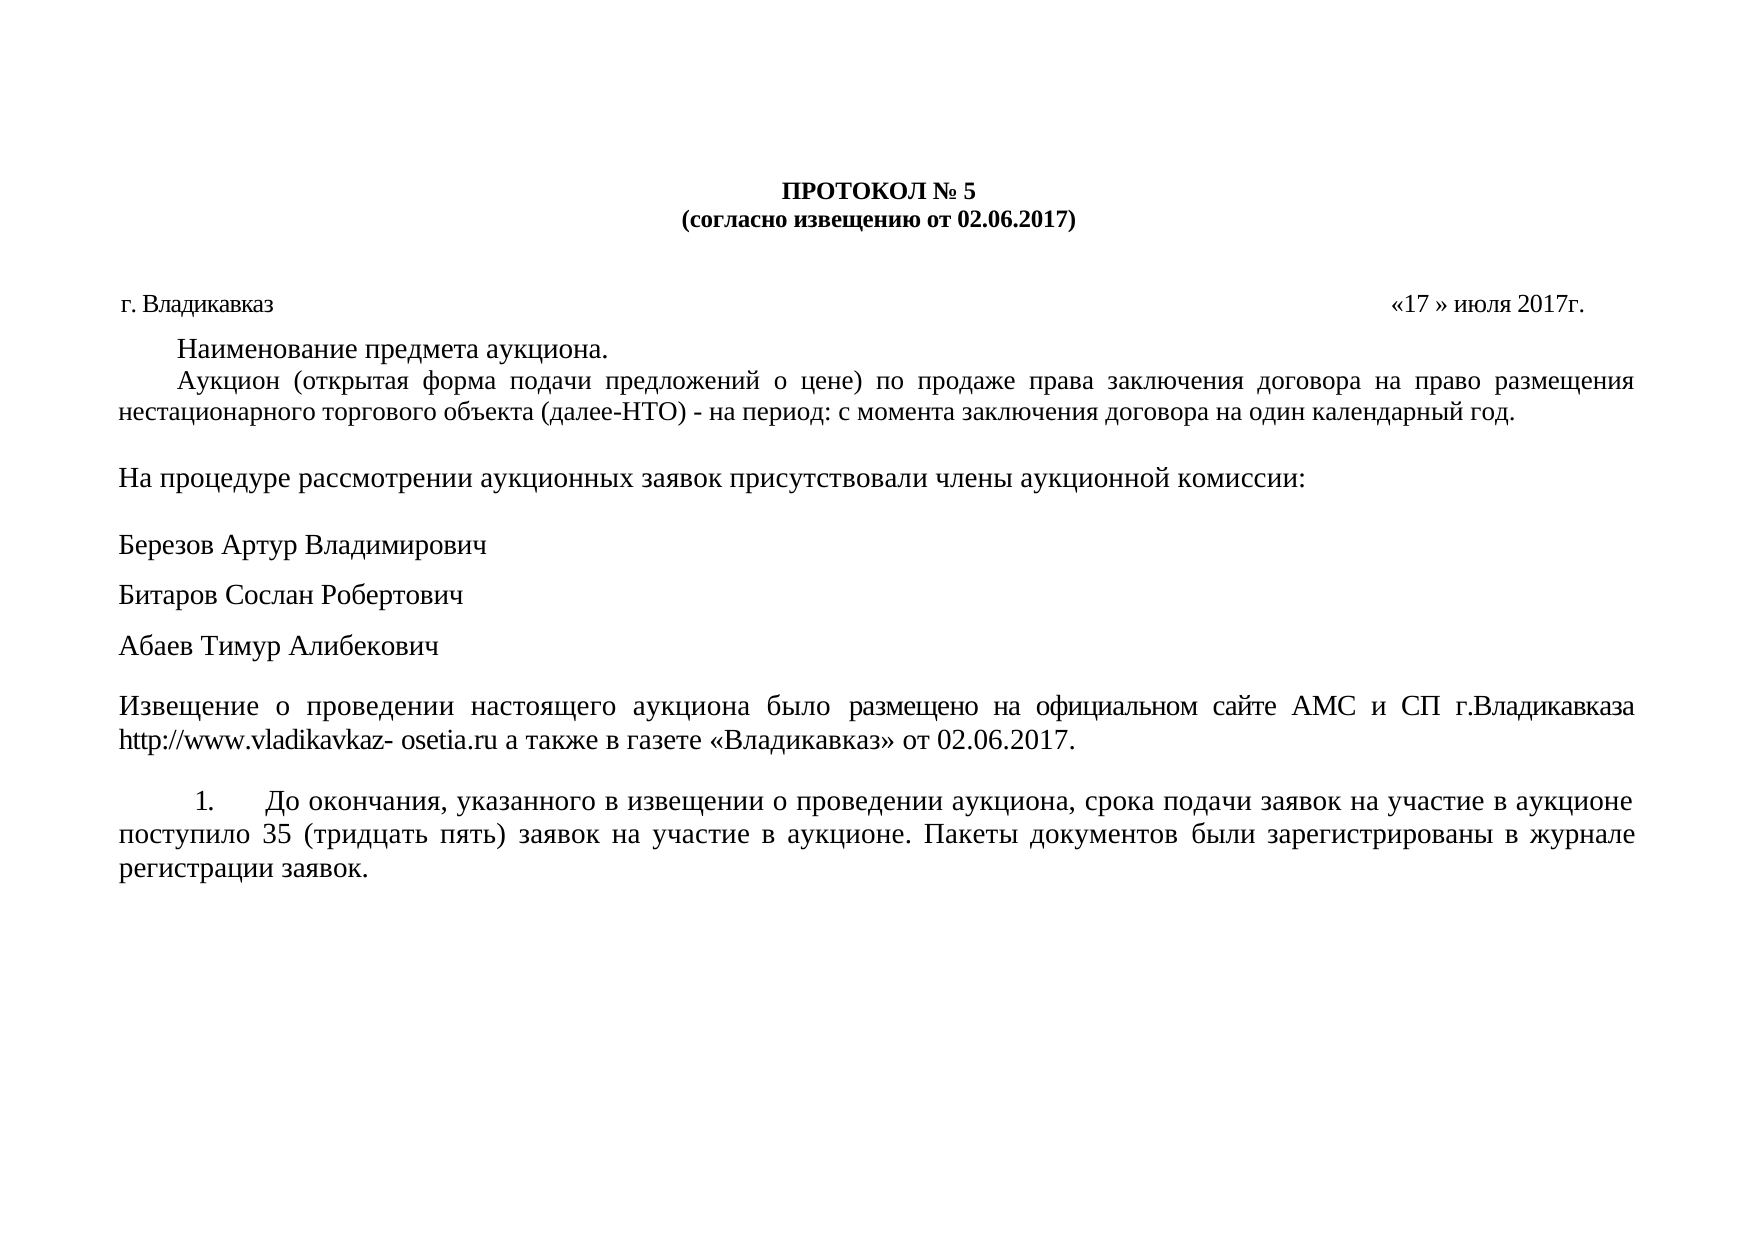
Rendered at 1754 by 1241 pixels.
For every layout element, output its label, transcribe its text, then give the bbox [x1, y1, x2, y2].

list До окончания, указанного в извещении о проведении аукциона, срока подачи заявок на участие в аукционе поступило 35 (тридцать пять) заявок на участие в аукционе. Пакеты документов были зарегистрированы в журнале регистрации заявок. [119, 783, 1636, 884]
text Извещение о проведении настоящего аукциона было размещено на официальном сайте АМС и СП г.Владикавказа http://www.vladikavkaz- osetia.ru а также в газете «Владикавказ» от 02.06.2017. [119, 689, 1636, 756]
text Аукцион (открытая форма подачи предложений о цене) по продаже права заключения договора на право размещения нестационарного торгового объекта (далее-НТО) - на период: с момента заключения договора на один календарный год. [118, 364, 1636, 427]
text Абаев Тимур Алибекович [118, 628, 1636, 661]
text На процедуре рассмотрении аукционных заявок присутствовали члены аукционной комиссии: [118, 460, 1636, 494]
text Березов Артур Владимирович [118, 527, 1636, 561]
text Наименование предмета аукциона. [177, 331, 1636, 364]
text (согласно извещению от 02.06.2017) [589, 205, 1168, 233]
text ПРОТОКОЛ № 5 [589, 177, 1168, 205]
text Битаров Сослан Робертович [118, 577, 1636, 611]
text г. Владикавказ «17 » июля 2017г. [121, 288, 1636, 318]
